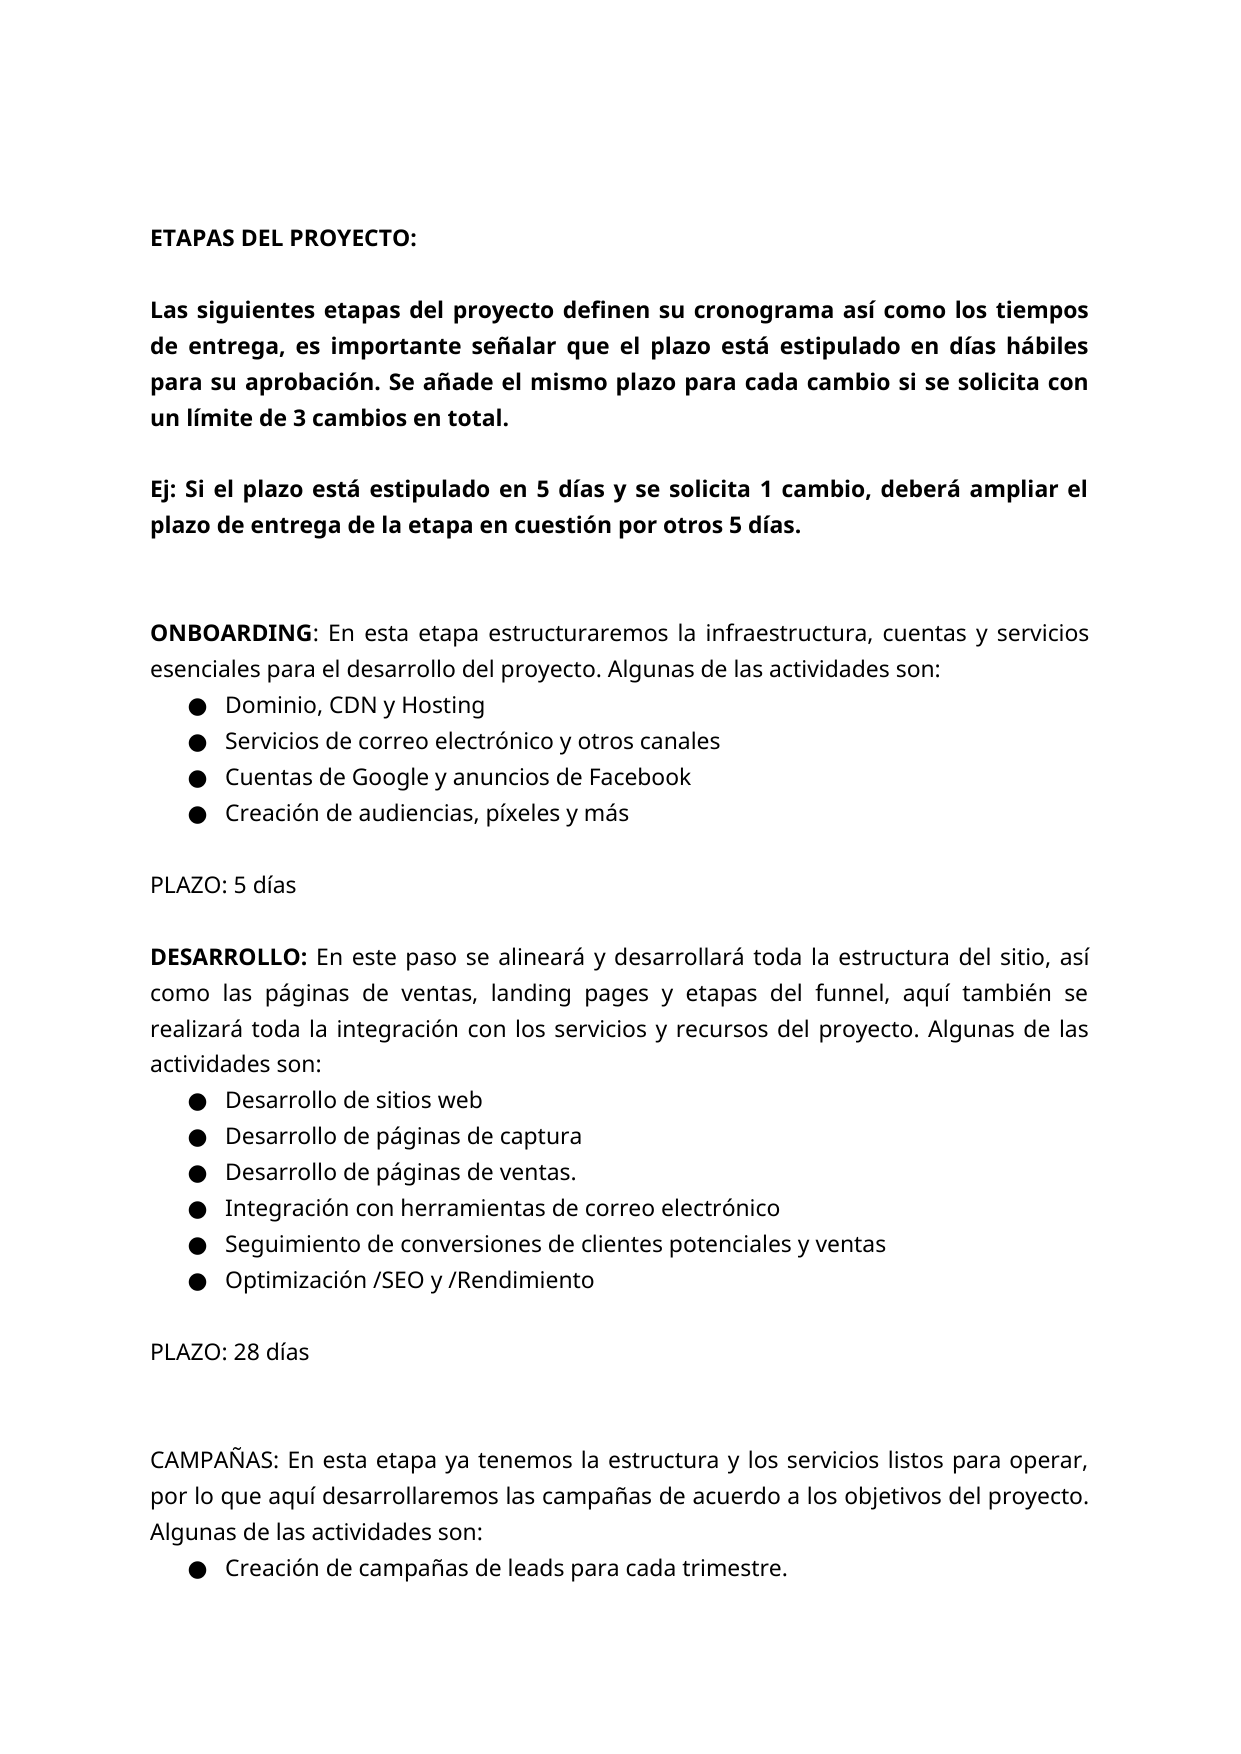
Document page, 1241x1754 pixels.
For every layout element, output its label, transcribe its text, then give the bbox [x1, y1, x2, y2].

list Desarrollo de páginas de captura [187, 1120, 1090, 1152]
text DESARROLLO: En este paso se alineará y desarrollará toda la estructura del sitio, así como las páginas de ventas, landing pages y etapas del funnel, aquí también se realizará toda la integración con los servicios y recursos del proyecto. Algunas de las actividades son: [150, 941, 1090, 1080]
text ONBOARDING: En esta etapa estructuraremos la infraestructura, cuentas y servicios esenciales para el desarrollo del proyecto. Algunas de las actividades son: [150, 617, 1090, 684]
text Ej: Si el plazo está estipulado en 5 días y se solicita 1 cambio, deberá ampliar el plazo de entrega de la etapa en cuestión por otros 5 días. [150, 473, 1090, 541]
text PLAZO: 5 días [150, 869, 1090, 900]
list Cuentas de Google y anuncios de Facebook [187, 761, 1090, 792]
list Creación de audiencias, píxeles y más [187, 797, 1090, 828]
list Creación de campañas de leads para cada trimestre. [187, 1552, 1090, 1583]
text PLAZO: 28 días [150, 1336, 1090, 1367]
list Dominio, CDN y Hosting [187, 689, 1090, 720]
text ETAPAS DEL PROYECTO: [150, 222, 1090, 253]
list Seguimiento de conversiones de clientes potenciales y ventas [187, 1228, 1090, 1259]
list Desarrollo de páginas de ventas. [187, 1156, 1090, 1187]
list Integración con herramientas de correo electrónico [187, 1192, 1090, 1223]
list Optimización /SEO y /Rendimiento [187, 1264, 1090, 1295]
list Servicios de correo electrónico y otros canales [187, 725, 1090, 756]
text CAMPAÑAS: En esta etapa ya tenemos la estructura y los servicios listos para operar, por lo que aquí desarrollaremos las campañas de acuerdo a los objetivos del proyecto. Algunas de las actividades son: [150, 1444, 1090, 1547]
text Las siguientes etapas del proyecto definen su cronograma así como los tiempos de entrega, es importante señalar que el plazo está estipulado en días hábiles para su aprobación. Se añade el mismo plazo para cada cambio si se solicita con un límite de 3 cambios en total. [150, 294, 1090, 433]
list Desarrollo de sitios web [187, 1084, 1090, 1116]
